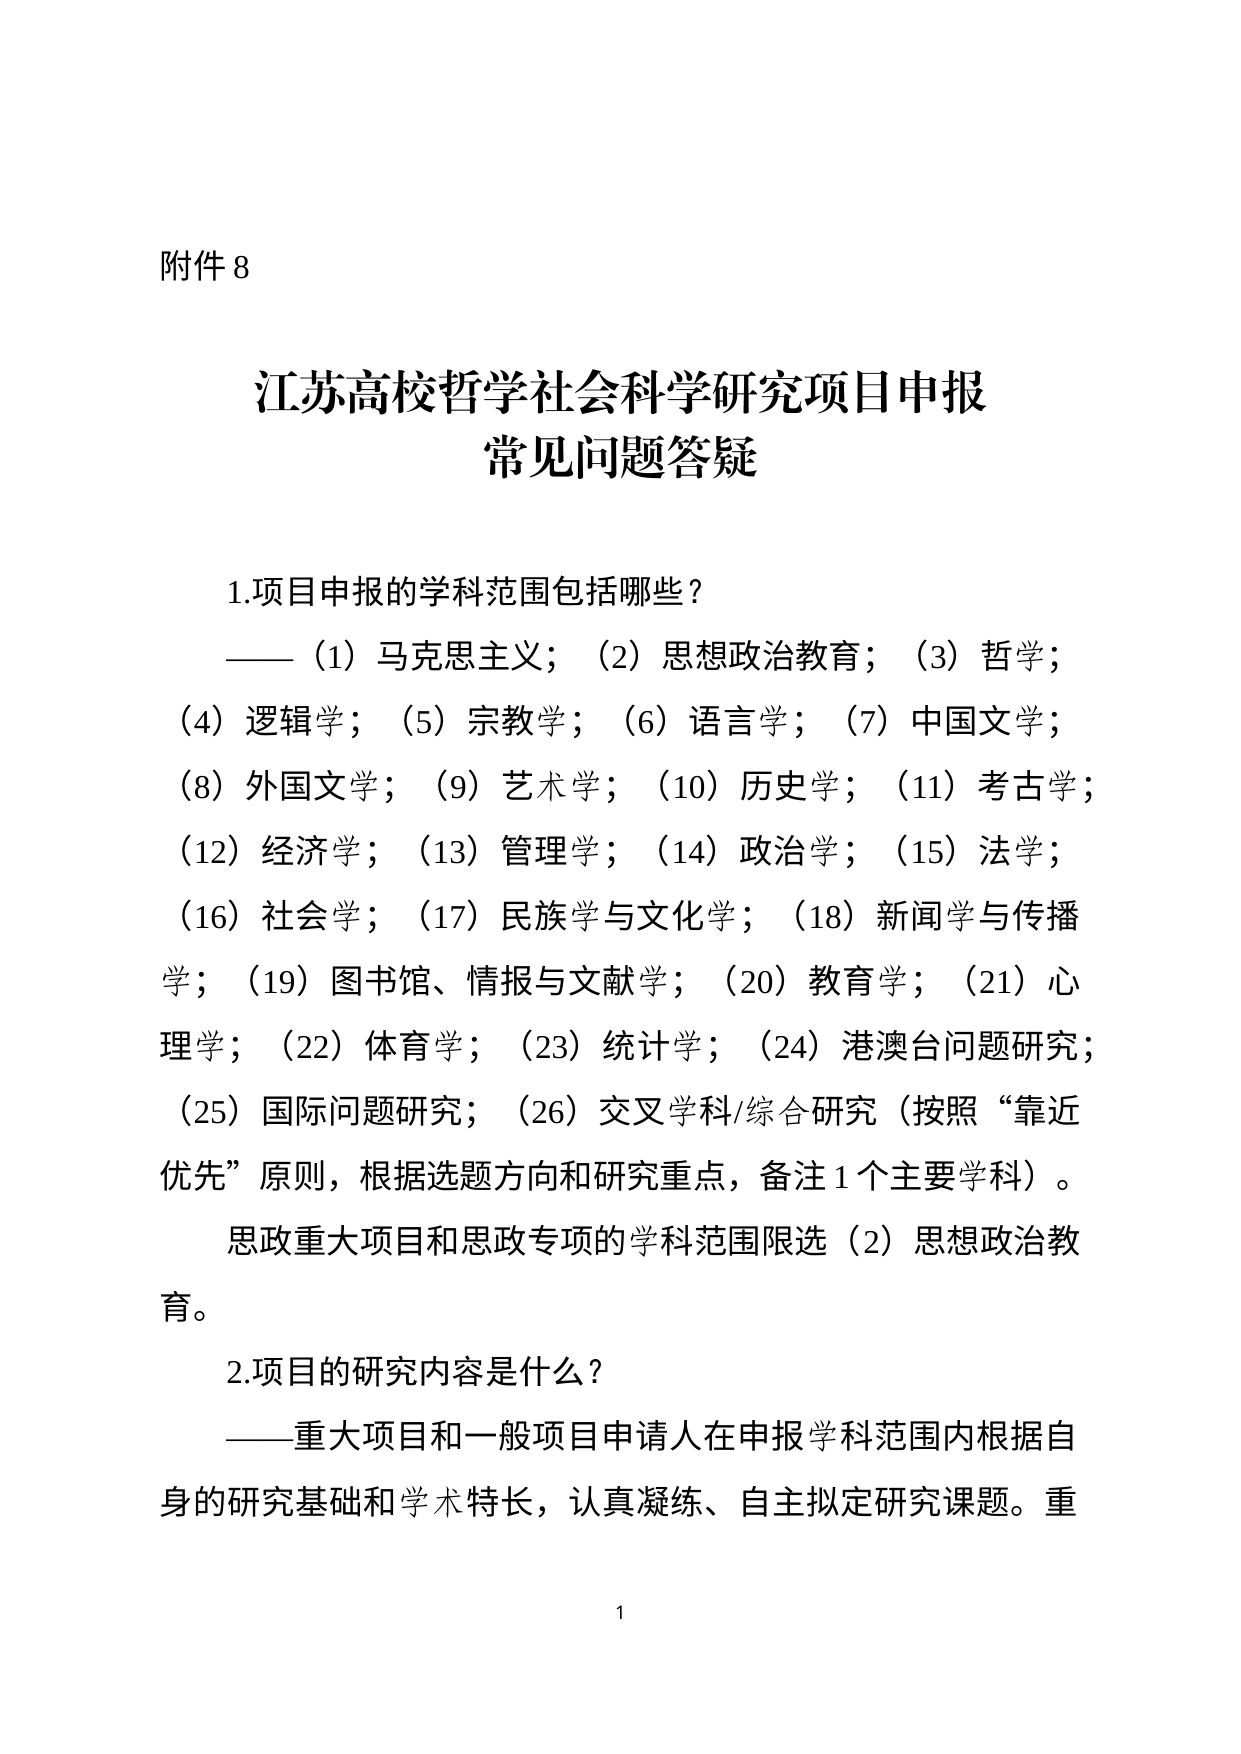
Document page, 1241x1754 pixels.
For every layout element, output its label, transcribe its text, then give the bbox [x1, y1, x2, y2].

text 1.项目申报的学科范围包括哪些？ [159, 558, 1081, 623]
text ——（1）马克思主义；（2）思想政治教育；（3）哲学；（4）逻辑学；（5）宗教学；（6）语言学；（7）中国文学；（8）外国文学；（9）艺术学；（10）历史学；（11）考古学；（12）经济学；（13）管理学；（14）政治学；（15）法学；（16）社会学；（17）民族学与文化学；（18）新闻学与传播学；（19）图书馆、情报与文献学；（20）教育学；（21）心理学；（22）体育学；（23）统计学；（24）港澳台问题研究；（25）国际问题研究；（26）交叉学科/综合研究（按照“靠近优先”原则，根据选题方向和研究重点，备注1个主要学科）。 [159, 623, 1081, 1208]
text 江苏高校哲学社会科学研究项目申报 [159, 363, 1081, 428]
text 常见问题答疑 [159, 428, 1081, 493]
text 思政重大项目和思政专项的学科范围限选（2）思想政治教育。 [159, 1208, 1081, 1338]
text 2.项目的研究内容是什么？ [159, 1338, 1081, 1403]
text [159, 1403, 1081, 1533]
text 附件8 [159, 233, 1081, 298]
